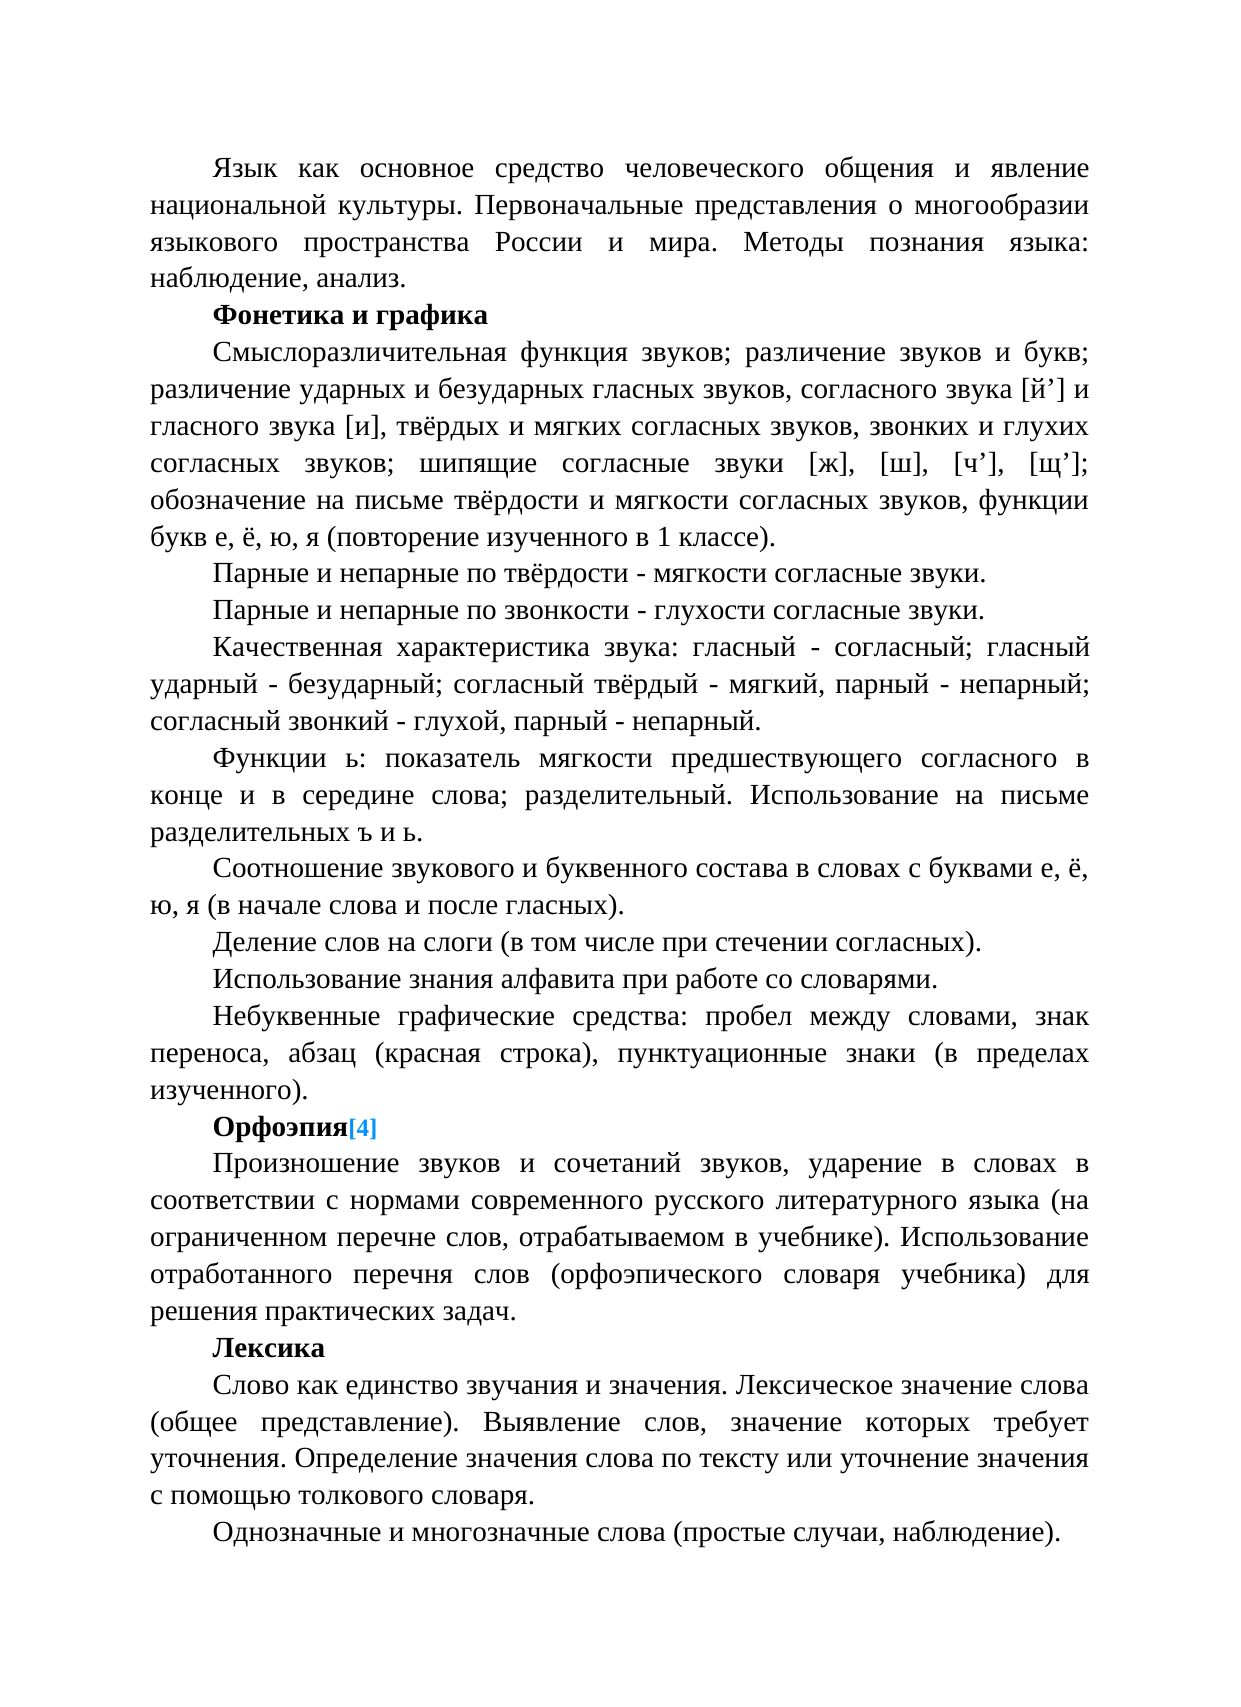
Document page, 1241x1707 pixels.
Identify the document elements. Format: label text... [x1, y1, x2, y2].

text Язык как основное средство человеческого общения и явление национальной культуры. Первоначальные представления о многообразии языкового пространства России и мира. Методы познания языка: наблюдение, анализ. [150, 150, 1090, 294]
text Парные и непарные по твёрдости ‑ мягкости согласные звуки. [150, 556, 1090, 589]
text Однозначные и многозначные слова (простые случаи, наблюдение). [150, 1514, 1090, 1548]
text Слово как единство звучания и значения. Лексическое значение слова (общее представление). Выявление слов, значение которых требует уточнения. Определение значения слова по тексту или уточнение значения с помощью толкового словаря. [150, 1367, 1090, 1511]
text Орфоэпия[4] [150, 1109, 1090, 1142]
text Смыслоразличительная функция звуков; различение звуков и букв; различение ударных и безударных гласных звуков, согласного звука [й’] и гласного звука [и], твёрдых и мягких согласных звуков, звонких и глухих согласных звуков; шипящие согласные звуки [ж], [ш], [ч’], [щ’]; обозначение на письме твёрдости и мягкости согласных звуков, функции букв е, ё, ю, я (повторение изученного в 1 классе). [150, 334, 1090, 552]
text Лексика [150, 1330, 1090, 1363]
text Качественная характеристика звука: гласный ‑ согласный; гласный ударный ‑ безударный; согласный твёрдый ‑ мягкий, парный ‑ непарный; согласный звонкий ‑ глухой, парный ‑ непарный. [150, 629, 1090, 737]
text Произношение звуков и сочетаний звуков, ударение в словах в соответствии с нормами современного русского литературного языка (на ограниченном перечне слов, отрабатываемом в учебнике). Использование отработанного перечня слов (орфоэпического словаря учебника) для решения практических задач. [150, 1146, 1090, 1327]
text Небуквенные графические средства: пробел между словами, знак переноса, абзац (красная строка), пунктуационные знаки (в пределах изученного). [150, 998, 1090, 1105]
text Деление слов на слоги (в том числе при стечении согласных). [150, 924, 1090, 958]
text Функции ь: показатель мягкости предшествующего согласного в конце и в середине слова; разделительный. Использование на письме разделительных ъ и ь. [150, 740, 1090, 847]
text Соотношение звукового и буквенного состава в словах с буквами е, ё, ю, я (в начале слова и после гласных). [150, 851, 1090, 921]
text Парные и непарные по звонкости ‑ глухости согласные звуки. [150, 592, 1090, 626]
text Использование знания алфавита при работе со словарями. [150, 961, 1090, 995]
text Фонетика и графика [150, 297, 1090, 331]
